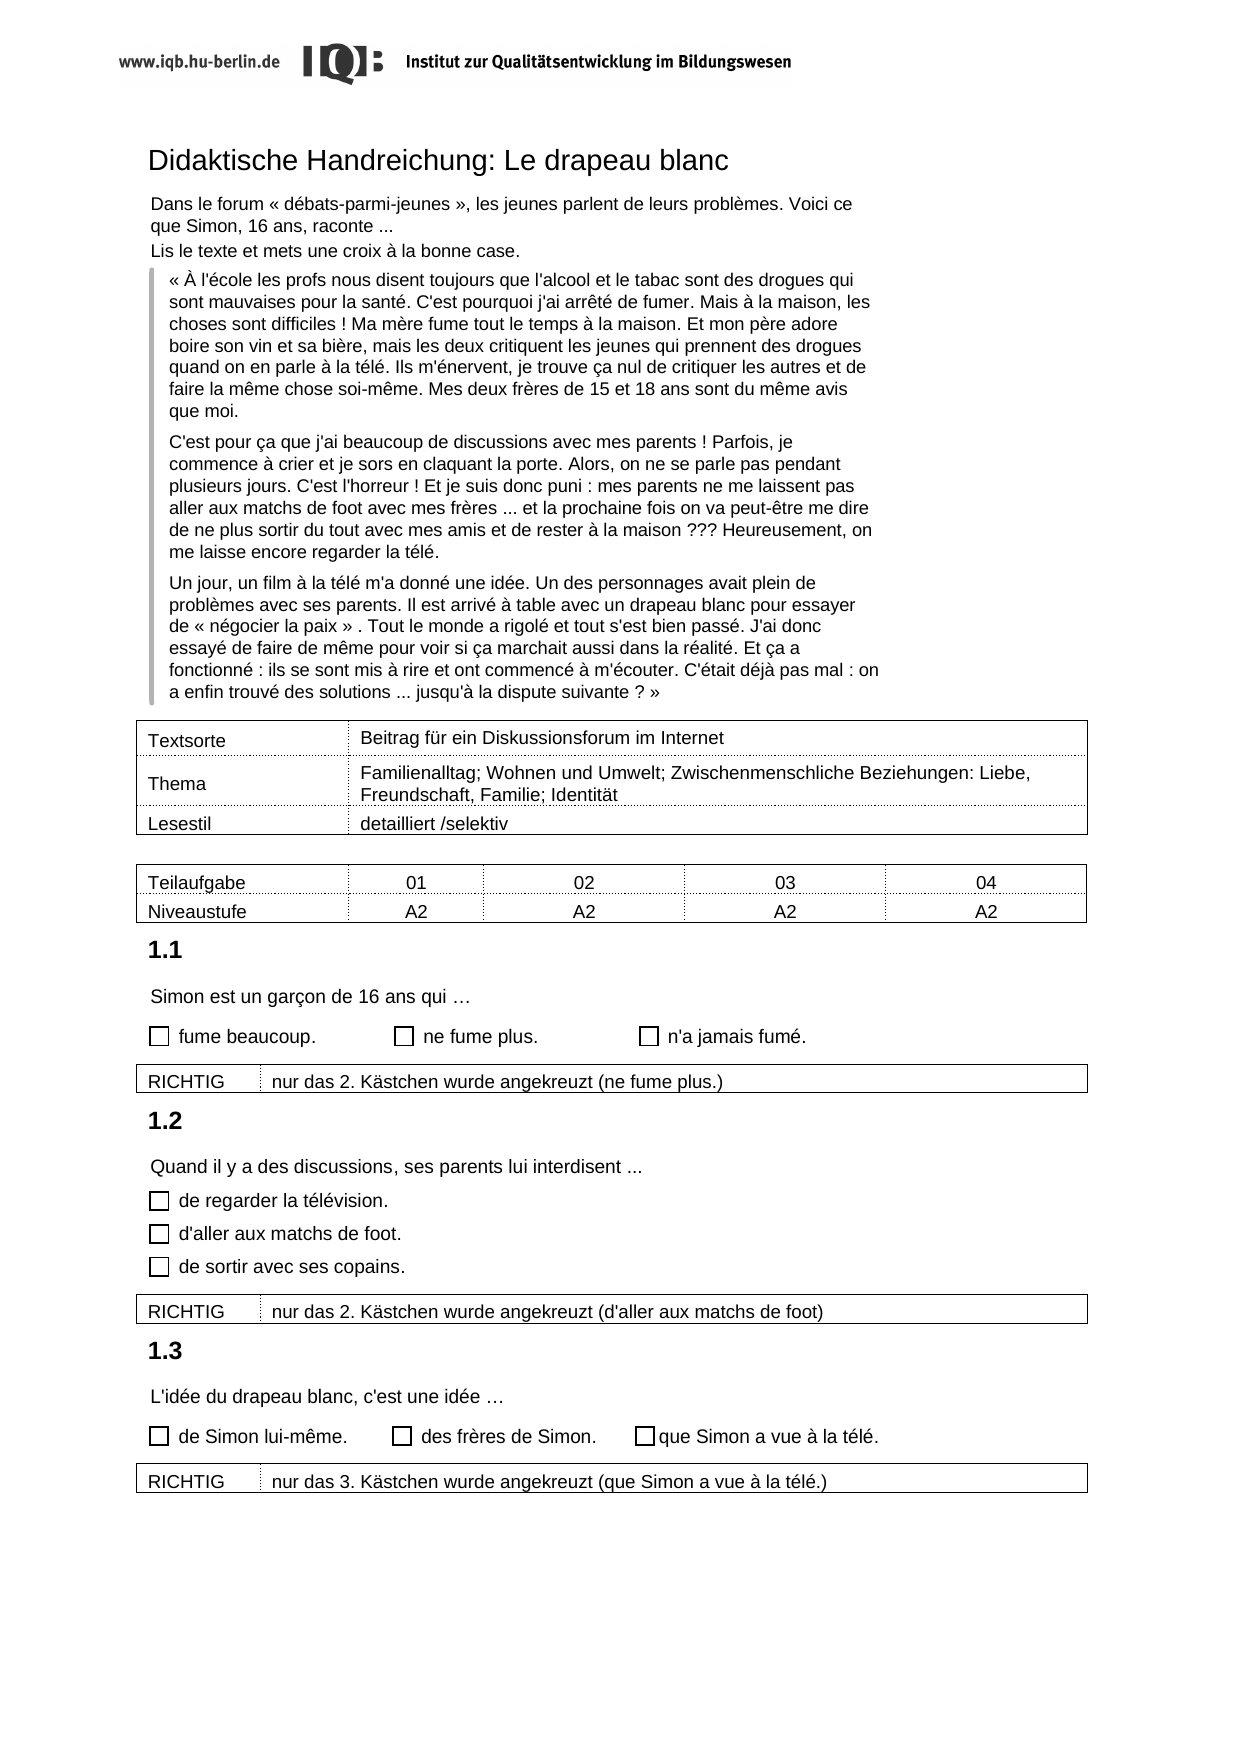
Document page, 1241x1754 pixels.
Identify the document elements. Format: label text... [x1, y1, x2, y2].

text 1.2 [148, 1106, 1092, 1134]
table_header nur das 2. Kästchen wurde angekreuzt (d'aller aux matchs de foot) [260, 1295, 1087, 1322]
table_header 04 [886, 865, 1086, 893]
table_cell A2 [349, 893, 483, 922]
table_cell A2 [484, 893, 685, 922]
table_header nur das 3. Kästchen wurde angekreuzt (que Simon a vue à la télé.) [260, 1464, 1087, 1492]
table_cell Thema [137, 755, 349, 805]
table_header 01 [349, 865, 483, 893]
table_header RICHTIG [137, 1295, 260, 1322]
table_header 03 [685, 865, 886, 893]
table_header Textsorte [137, 721, 349, 755]
table_header 02 [484, 865, 685, 893]
table_header Beitrag für ein Diskussionsforum im Internet [349, 721, 1087, 755]
text 1.1 [148, 936, 1092, 964]
table_cell Lesestil [137, 805, 349, 834]
table_header RICHTIG [137, 1464, 260, 1492]
table_header RICHTIG [137, 1065, 260, 1092]
table_cell Familienalltag; Wohnen und Umwelt; Zwischenmenschliche Beziehungen: Liebe, Freundschaft, Familie; Identität [349, 755, 1087, 805]
table_cell Niveaustufe [137, 893, 349, 922]
table_cell A2 [685, 893, 886, 922]
table_cell A2 [886, 893, 1086, 922]
table_header Teilaufgabe [137, 865, 349, 893]
text 1.3 [148, 1336, 1092, 1365]
text Didaktische Handreichung: Le drapeau blanc [148, 143, 1092, 177]
table_header nur das 2. Kästchen wurde angekreuzt (ne fume plus.) [260, 1065, 1087, 1092]
table_cell detailliert /selektiv [349, 805, 1087, 834]
